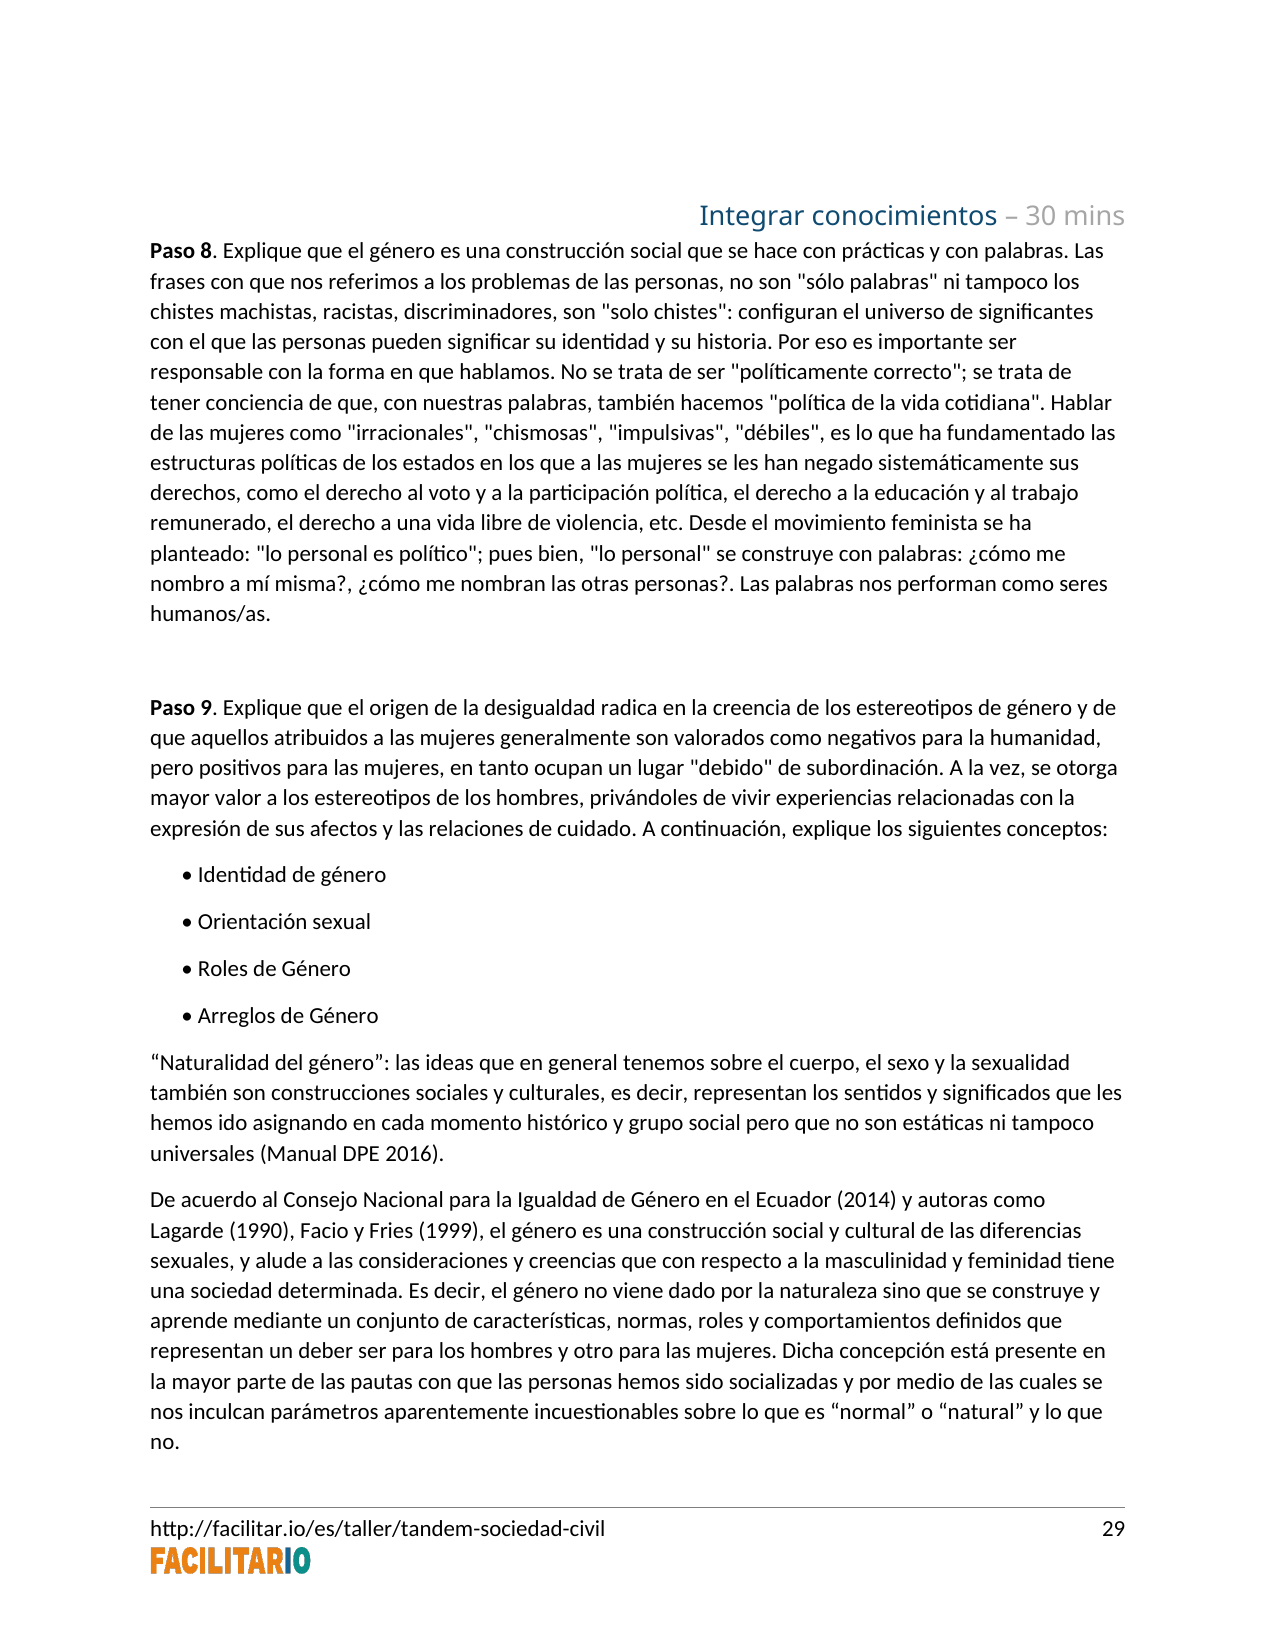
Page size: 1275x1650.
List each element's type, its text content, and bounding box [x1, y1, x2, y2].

text • Identidad de género [150, 861, 1125, 889]
subtitle Integrar conocimientos – 30 mins [150, 197, 1125, 234]
text • Orientación sexual [150, 907, 1125, 936]
text De acuerdo al Consejo Nacional para la Igualdad de Género en el Ecuador (2014) y autoras como Lagarde (1990), Facio y Fries (1999), el género es una construcción social y cultural de las diferencias sexuales, y alude a las consideraciones y creencias que con respecto a la masculinidad y feminidad tiene una sociedad determinada. Es decir, el género no viene dado por la naturaleza sino que se construye y aprende mediante un conjunto de características, normas, roles y comportamientos definidos que representan un deber ser para los hombres y otro para las mujeres. Dicha concepción está presente en la mayor parte de las pautas con que las personas hemos sido socializadas y por medio de las cuales se nos inculcan parámetros aparentemente incuestionables sobre lo que es “normal” o “natural” y lo que no. [150, 1186, 1125, 1455]
text • Arreglos de Género [150, 1001, 1125, 1029]
text • Roles de Género [150, 954, 1125, 982]
picture [145, 1544, 315, 1576]
text Paso 8. Explique que el género es una construcción social que se hace con prácticas y con palabras. Las frases con que nos referimos a los problemas de las personas, no son "sólo palabras" ni tampoco los chistes machistas, racistas, discriminadores, son "solo chistes": configuran el universo de significantes con el que las personas pueden significar su identidad y su historia. Por eso es importante ser responsable con la forma en que hablamos. No se trata de ser "políticamente correcto"; se trata de tener conciencia de que, con nuestras palabras, también hacemos "política de la vida cotidiana". Hablar de las mujeres como "irracionales", "chismosas", "impulsivas", "débiles", es lo que ha fundamentado las estructuras políticas de los estados en los que a las mujeres se les han negado sistemáticamente sus derechos, como el derecho al voto y a la participación política, el derecho a la educación y al trabajo remunerado, el derecho a una vida libre de violencia, etc. Desde el movimiento feminista se ha planteado: "lo personal es político"; pues bien, "lo personal" se construye con palabras: ¿cómo me nombro a mí misma?, ¿cómo me nombran las otras personas?. Las palabras nos performan como seres humanos/as. [150, 237, 1125, 627]
text Paso 9. Explique que el origen de la desigualdad radica en la creencia de los estereotipos de género y de que aquellos atribuidos a las mujeres generalmente son valorados como negativos para la humanidad, pero positivos para las mujeres, en tanto ocupan un lugar "debido" de subordinación. A la vez, se otorga mayor valor a los estereotipos de los hombres, privándoles de vivir experiencias relacionadas con la expresión de sus afectos y las relaciones de cuidado. A continuación, explique los siguientes conceptos: [150, 693, 1125, 842]
text “Naturalidad del género”: las ideas que en general tenemos sobre el cuerpo, el sexo y la sexualidad también son construcciones sociales y culturales, es decir, representan los sentidos y significados que les hemos ido asignando en cada momento histórico y grupo social pero que no son estáticas ni tampoco universales (Manual DPE 2016). [150, 1048, 1125, 1167]
